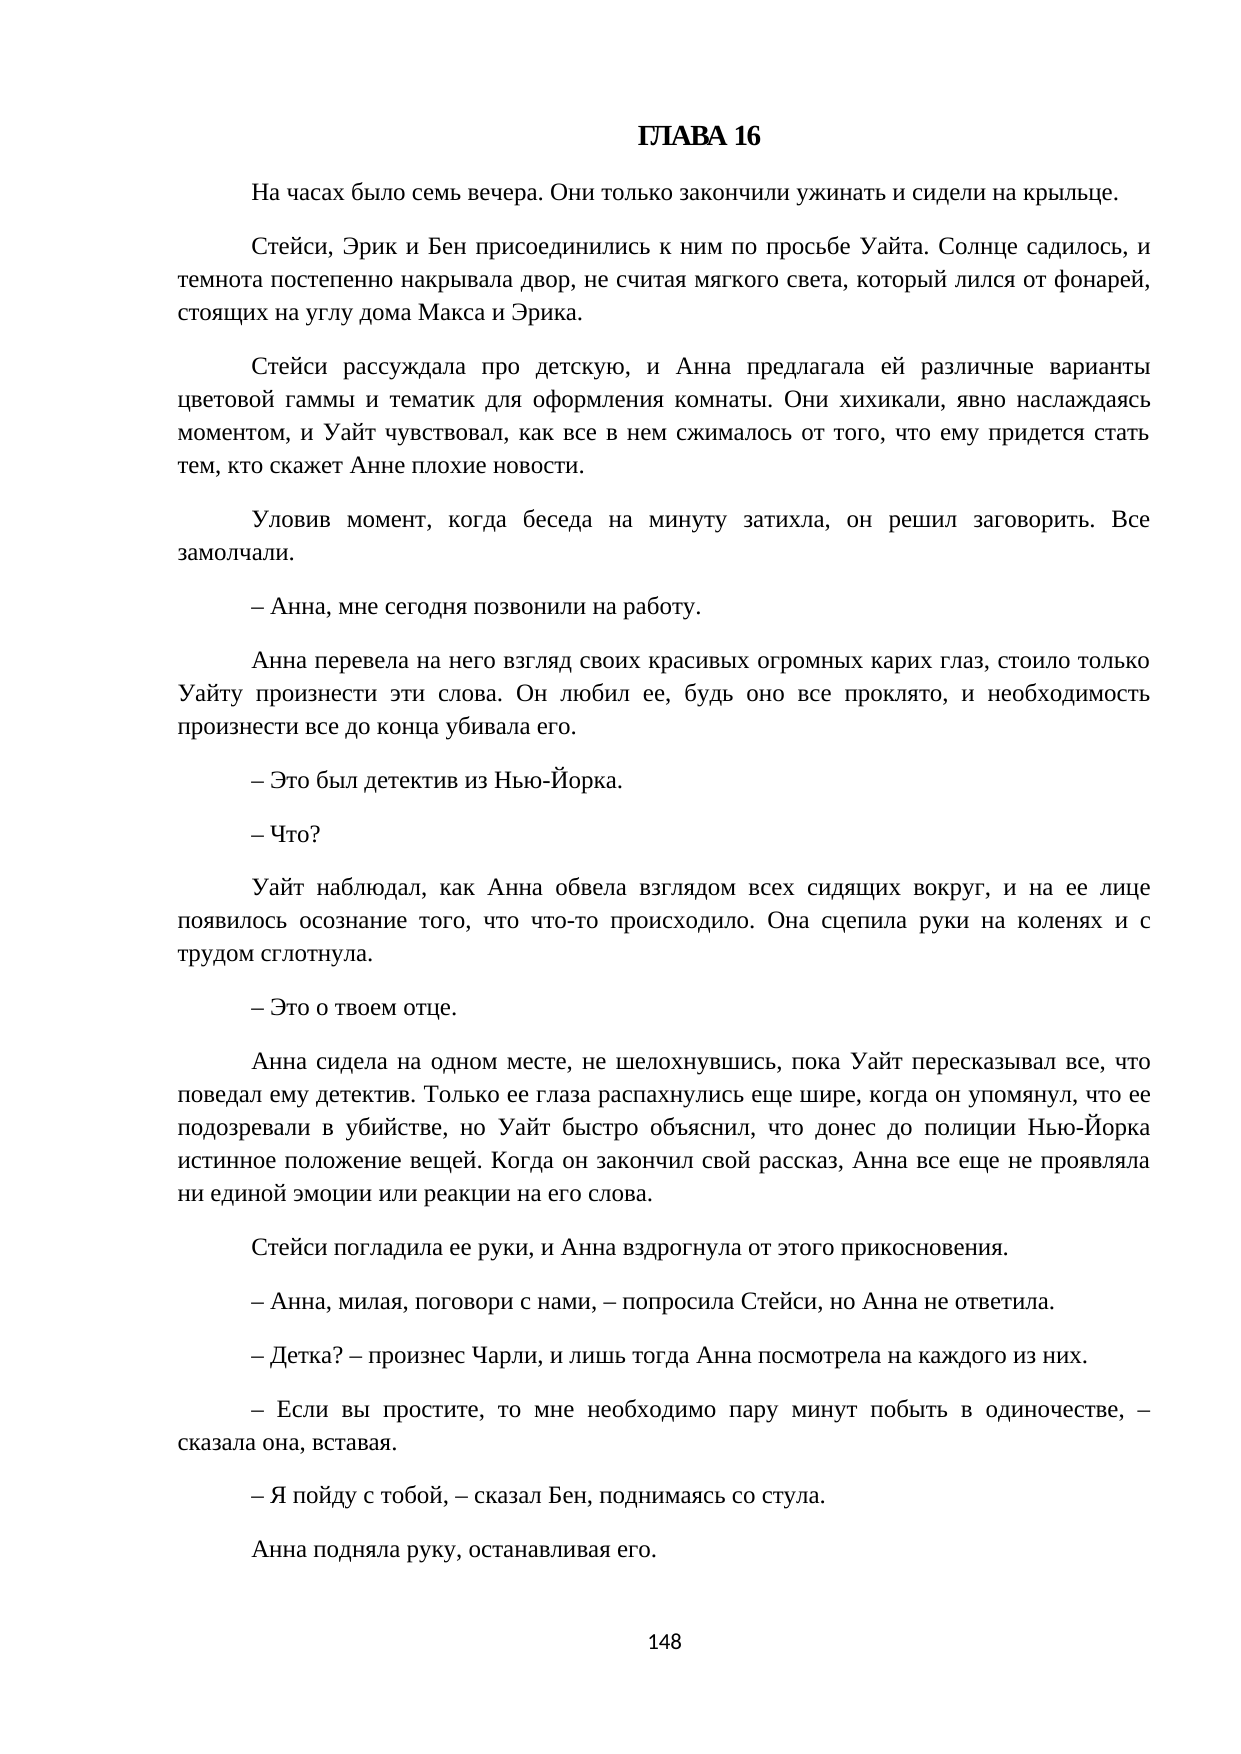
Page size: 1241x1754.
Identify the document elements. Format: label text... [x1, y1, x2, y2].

text Анна подняла руку, останавливая его. [177, 1534, 1152, 1563]
text На часах было семь вечера. Они только закончили ужинать и сидели на крыльце. [177, 177, 1152, 206]
text – Детка? – произнес Чарли, и лишь тогда Анна посмотрела на каждого из них. [177, 1340, 1152, 1369]
text Уловив момент, когда беседа на минуту затихла, он решил заговорить. Все замолчали. [177, 504, 1152, 566]
text – Это о твоем отце. [177, 992, 1152, 1021]
text – Анна, милая, поговори с нами, – попросила Стейси, но Анна не ответила. [177, 1286, 1152, 1315]
text Анна сидела на одном месте, не шелохнувшись, пока Уайт пересказывал все, что поведал ему детектив. Только ее глаза распахнулись еще шире, когда он упомянул, что ее подозревали в убийстве, но Уайт быстро объяснил, что донес до полиции Нью-Йорка истинное положение вещей. Когда он закончил свой рассказ, Анна все еще не проявляла ни единой эмоции или реакции на его слова. [177, 1046, 1152, 1207]
text – Если вы простите, то мне необходимо пару минут побыть в одиночестве, – сказала она, вставая. [177, 1394, 1152, 1456]
text – Анна, мне сегодня позвонили на работу. [177, 591, 1152, 620]
text Анна перевела на него взгляд своих красивых огромных карих глаз, стоило только Уайту произнести эти слова. Он любил ее, будь оно все проклято, и необходимость произнести все до конца убивала его. [177, 645, 1152, 740]
subtitle ГЛАВА 16 [174, 118, 1152, 152]
text Стейси погладила ее руки, и Анна вздрогнула от этого прикосновения. [177, 1232, 1152, 1261]
text Уайт наблюдал, как Анна обвела взглядом всех сидящих вокруг, и на ее лице появилось осознание того, что что-то происходило. Она сцепила руки на коленях и с трудом сглотнула. [177, 872, 1152, 967]
text Стейси, Эрик и Бен присоединились к ним по просьбе Уайта. Солнце садилось, и темнота постепенно накрывала двор, не считая мягкого света, который лился от фонарей, стоящих на углу дома Макса и Эрика. [177, 231, 1152, 326]
text – Я пойду с тобой, – сказал Бен, поднимаясь со стула. [177, 1481, 1152, 1509]
text Стейси рассуждала про детскую, и Анна предлагала ей различные варианты цветовой гаммы и тематик для оформления комнаты. Они хихикали, явно наслаждаясь моментом, и Уайт чувствовал, как все в нем сжималось от того, что ему придется стать тем, кто скажет Анне плохие новости. [177, 351, 1152, 479]
text – Что? [177, 819, 1152, 847]
text – Это был детектив из Нью-Йорка. [177, 765, 1152, 793]
